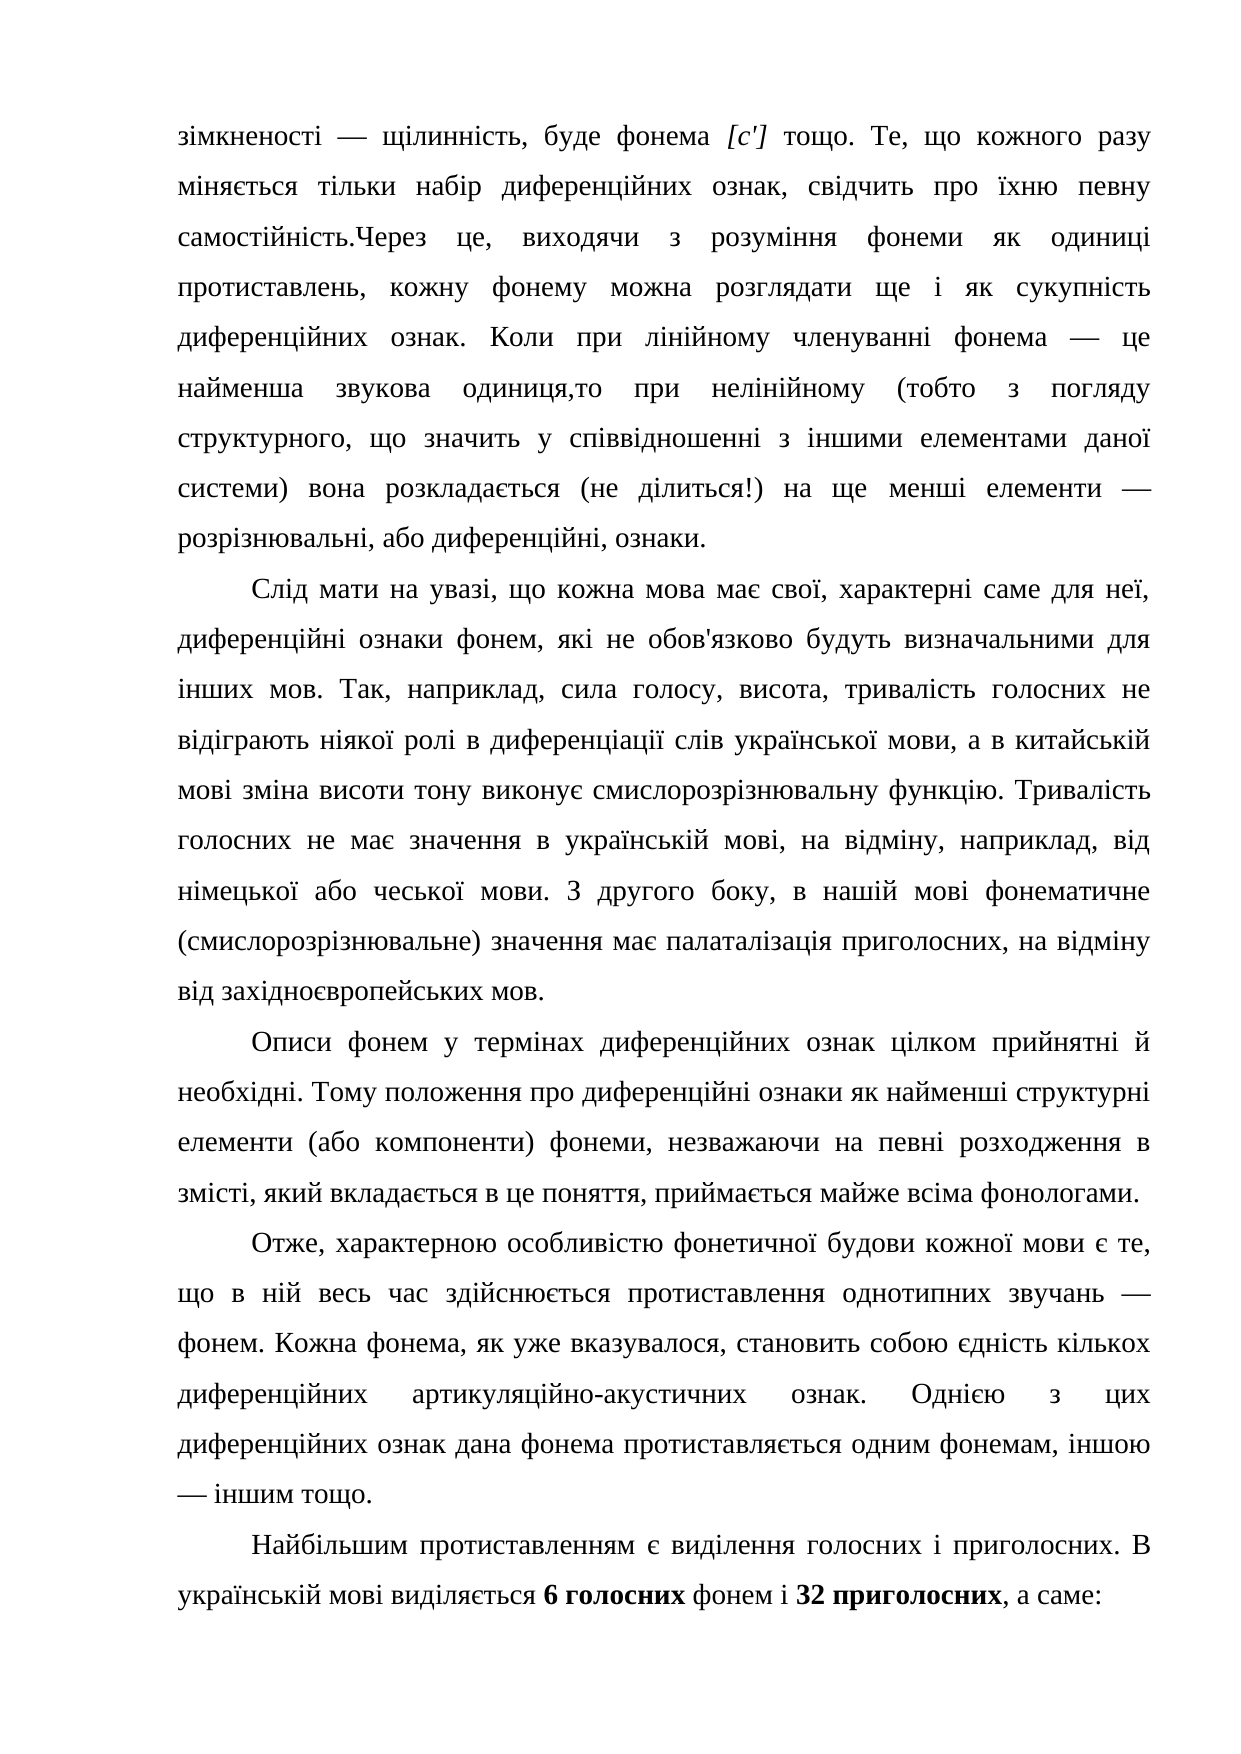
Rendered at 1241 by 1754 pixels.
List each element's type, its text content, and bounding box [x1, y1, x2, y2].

text Описи фонем у термінах диференційних ознак цілком прийнятні й необхідні. Тому положення про диференційні ознаки як найменші структурні елементи (або компоненти) фонеми, незважаючи на певні розходження в змісті, який вкладається в це поняття, приймається майже всіма фонологами. [177, 1024, 1152, 1208]
text Найбільшим протиставленням є виділення голосних і приголосних. В українській мові виділяється 6 голосних фонем і 32 приголосних, а саме: [177, 1527, 1152, 1611]
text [177, 118, 1152, 554]
text Слід мати на увазі, що кожна мова має свої, характерні саме для неї, диференційні ознаки фонем, які не обов'язково будуть визначальними для інших мов. Так, наприклад, сила голосу, висота, тривалість голосних не відіграють ніякої ролі в диференціації слів української мови, а в китайській мові зміна висоти тону виконує смислорозрізнювальну функцію. Тривалість голосних не має значення в українській мові, на відміну, наприклад, від німецької або чеської мови. З другого боку, в нашій мові фонематичне (смислорозрізнювальне) значення має палаталізація приголосних, на відміну від західноєвропейських мов. [177, 571, 1152, 1007]
text Отже, характерною особливістю фонетичної будови кожної мови є те, що в ній весь час здійснюється протиставлення однотипних звучань — фонем. Кожна фонема, як уже вказувалося, становить собою єдність кількох диференційних артикуляційно-акустичних ознак. Однією з цих диференційних ознак дана фонема протиставляється одним фонемам, іншою — іншим тощо. [177, 1225, 1152, 1510]
